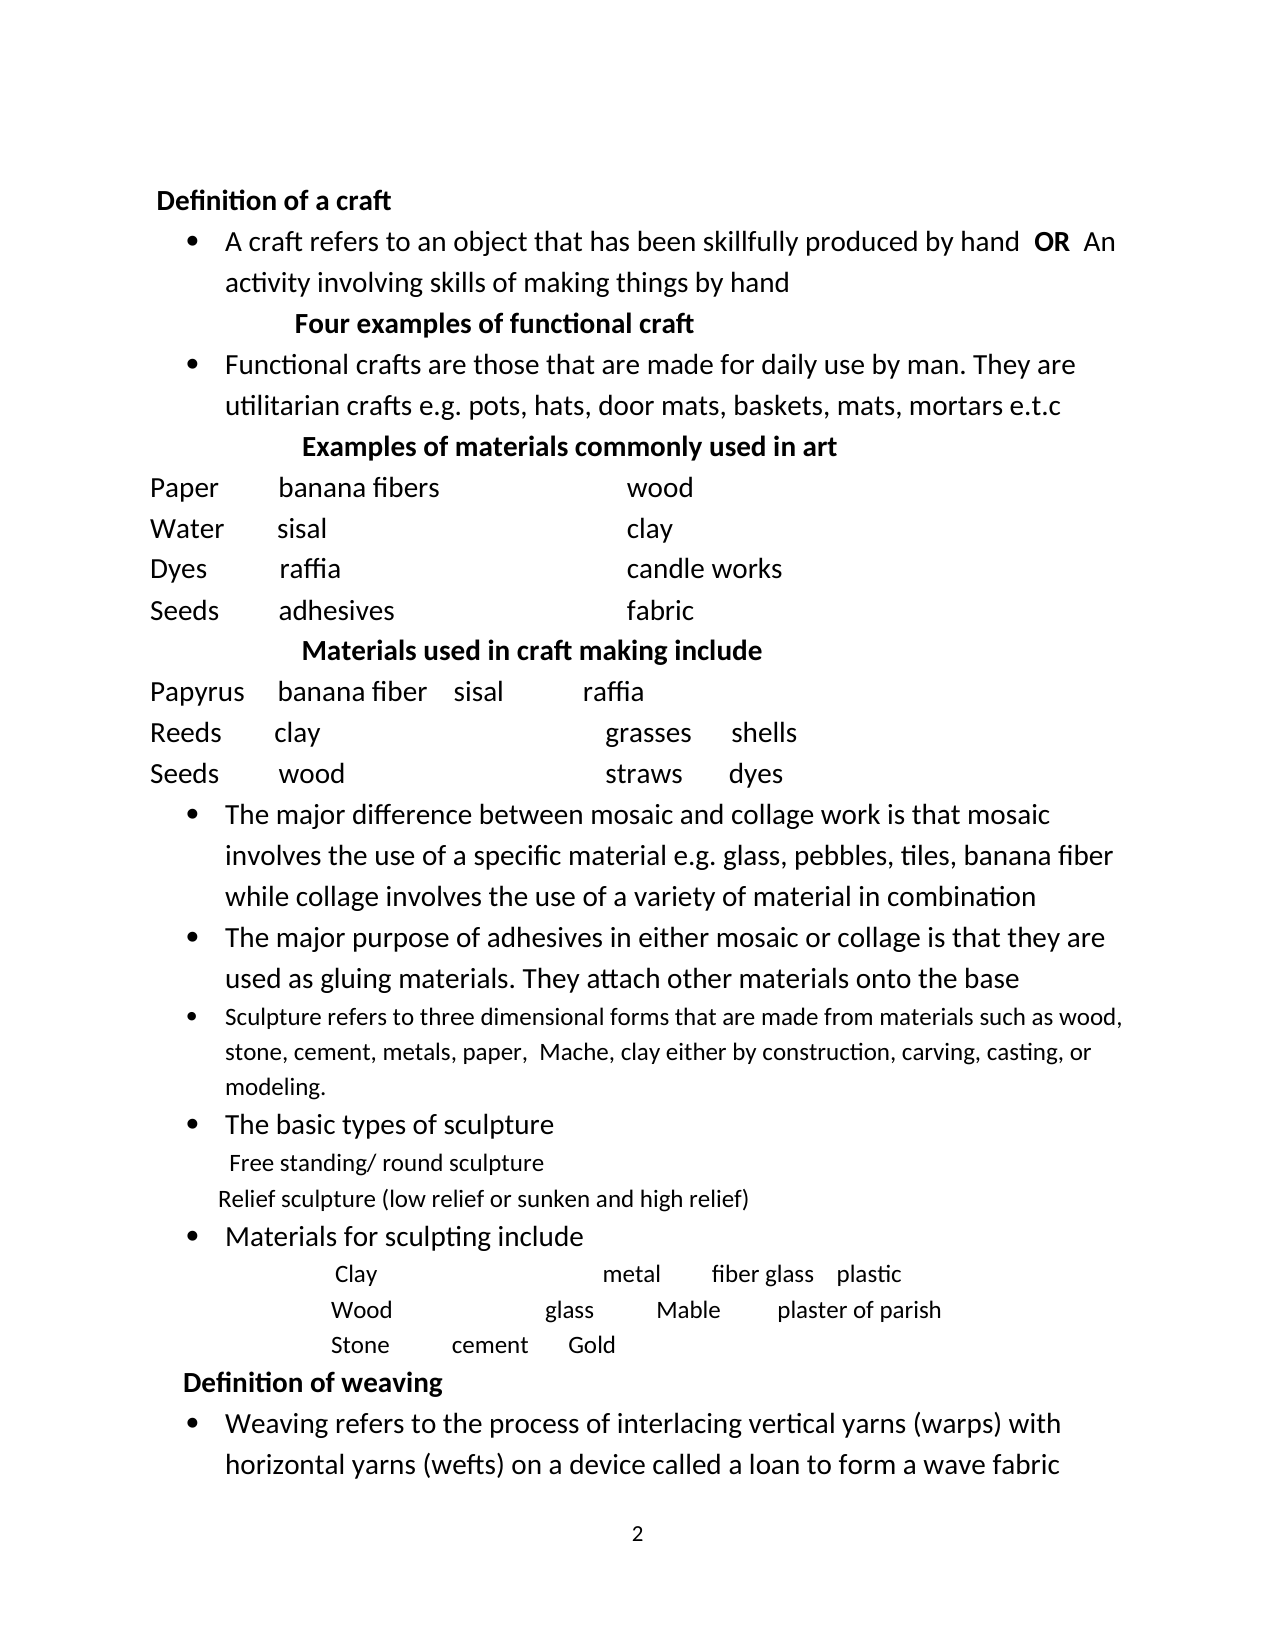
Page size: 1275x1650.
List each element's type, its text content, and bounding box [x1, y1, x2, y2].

list Dyes raffia candle works [150, 551, 1125, 586]
text Definition of a craft [150, 182, 1125, 218]
list Relief sculpture (low relief or sunken and high relief) [150, 1183, 1125, 1213]
list Weaving refers to the process of interlacing vertical yarns (warps) with horizontal yarns (wefts) on a device called a loan to form a wave fabric [187, 1405, 1125, 1482]
list Definition of weaving [150, 1364, 1125, 1400]
list Water sisal clay [150, 510, 1125, 545]
list Stone cement Gold [150, 1329, 1125, 1360]
list The major purpose of adhesives in either mosaic or collage is that they are used as gluing materials. They attach other materials onto the base [187, 919, 1125, 996]
list Papyrus banana fiber sisal raffia [150, 673, 1125, 709]
list The basic types of sculpture [187, 1106, 1125, 1142]
list Wood glass Mable plaster of parish [150, 1294, 1125, 1325]
list Functional crafts are those that are made for daily use by man. They are utilitarian crafts e.g. pots, hats, door mats, baskets, mats, mortars e.t.c [187, 346, 1125, 422]
list Seeds wood straws dyes [150, 755, 1125, 791]
text Examples of materials commonly used in art [150, 428, 1125, 463]
list Free standing/ round sculpture [150, 1147, 1125, 1177]
list Paper banana fibers wood [150, 469, 1125, 504]
list The major difference between mosaic and collage work is that mosaic involves the use of a specific material e.g. glass, pebbles, tiles, banana fiber while collage involves the use of a variety of material in combination [187, 796, 1125, 914]
text Materials used in craft making include [150, 632, 1125, 668]
text Four examples of functional craft [150, 305, 1125, 341]
list A craft refers to an object that has been skillfully produced by hand OR An activity involving skills of making things by hand [187, 223, 1125, 300]
list Seeds adhesives fabric [150, 592, 1125, 627]
list Materials for sculpting include [187, 1218, 1125, 1253]
list Sculpture refers to three dimensional forms that are made from materials such as wood, stone, cement, metals, paper, Mache, clay either by construction, carving, casting, or modeling. [187, 1001, 1125, 1101]
list Clay metal fiber glass plastic [150, 1259, 1125, 1289]
list Reeds clay grasses shells [150, 714, 1125, 750]
